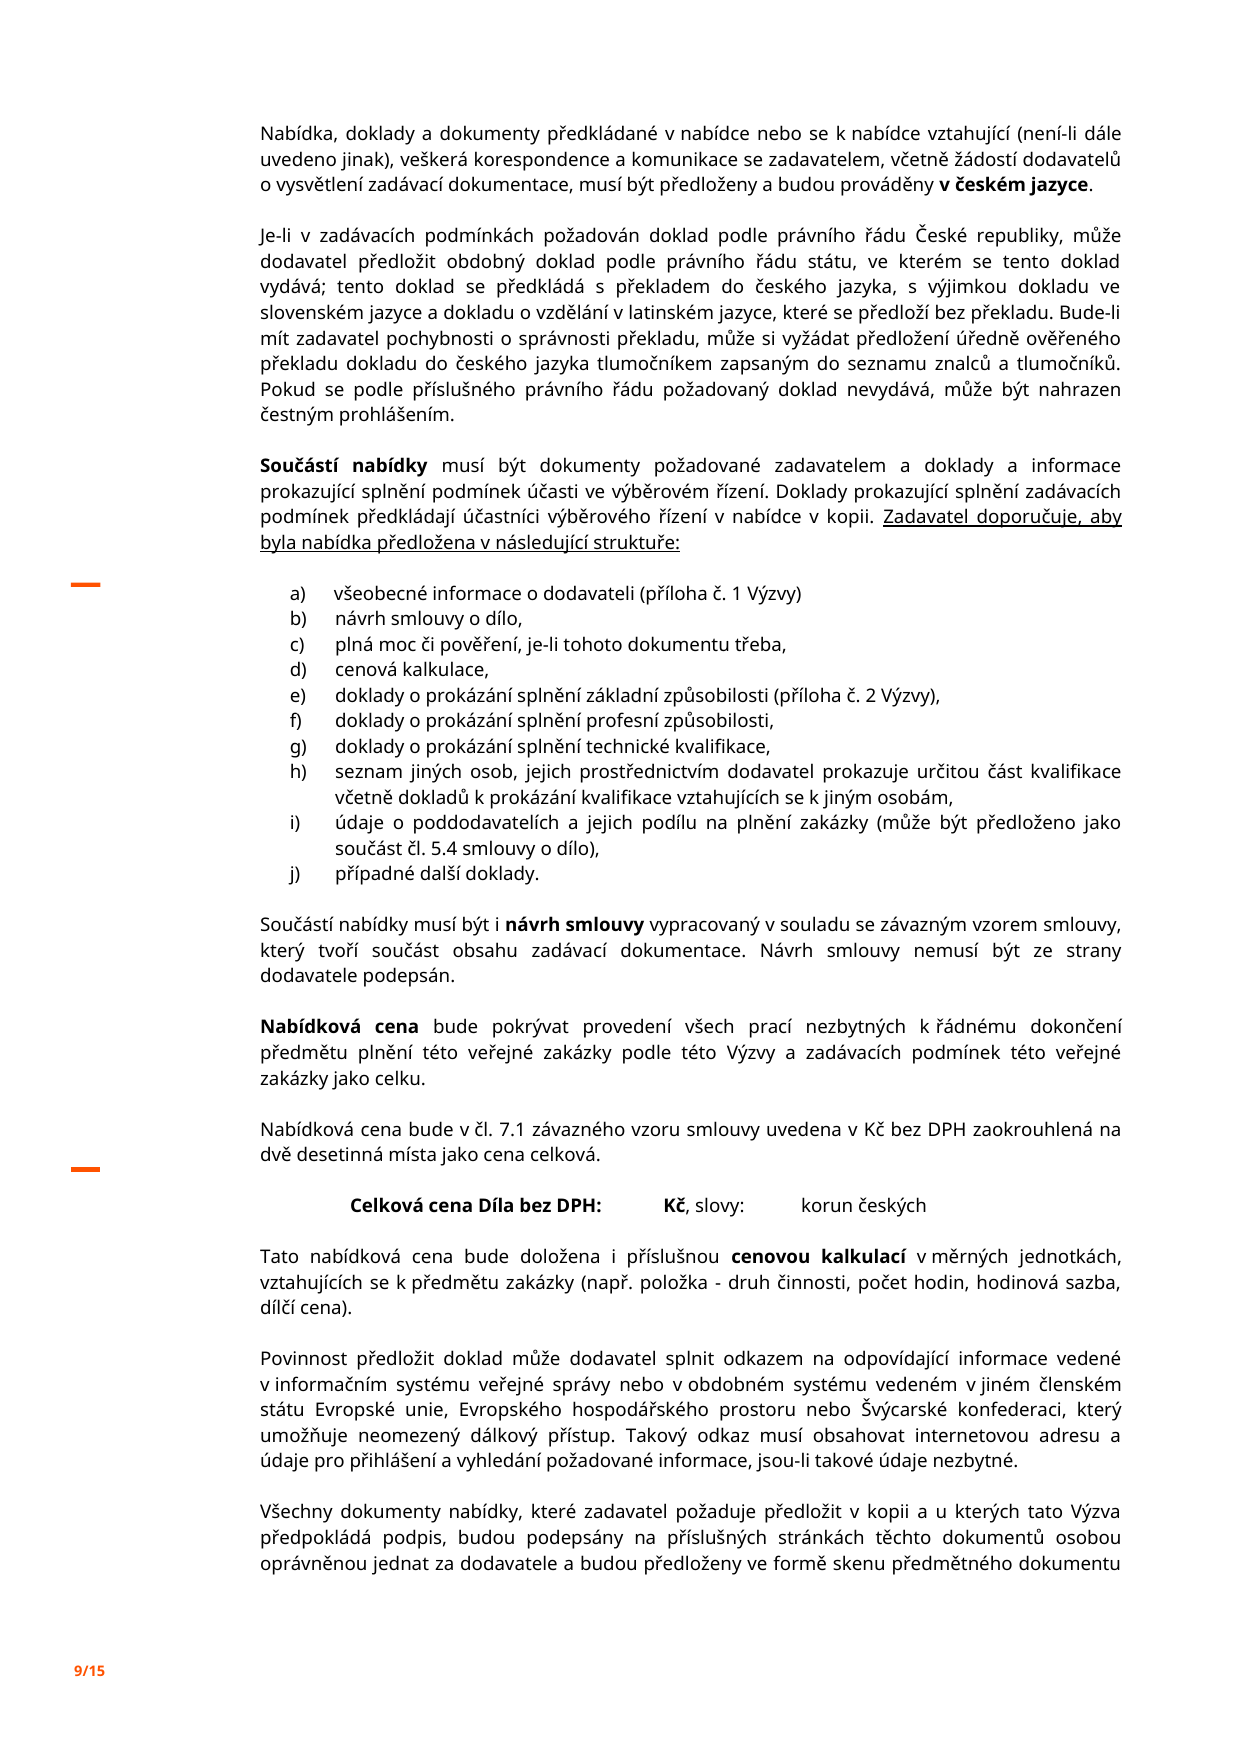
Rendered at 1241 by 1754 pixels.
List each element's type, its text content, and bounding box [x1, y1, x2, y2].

list doklady o prokázání splnění základní způsobilosti (příloha č. 2 Výzvy), [289, 682, 1122, 708]
list doklady o prokázání splnění profesní způsobilosti, [289, 708, 1122, 733]
list plná moc či pověření, je-li tohoto dokumentu třeba, [289, 631, 1122, 657]
text Je-li v zadávacích podmínkách požadován doklad podle právního řádu České republiky, může dodavatel předložit obdobný doklad podle právního řádu státu, ve kterém se tento doklad vydává; tento doklad se předkládá s překladem do českého jazyka, s výjimkou dokladu ve slovenském jazyce a dokladu o vzdělání v latinském jazyce, které se předloží bez překladu. Bude-li mít zadavatel pochybnosti o správnosti překladu, může si vyžádat předložení úředně ověřeného překladu dokladu do českého jazyka tlumočníkem zapsaným do seznamu znalců a tlumočníků. Pokud se podle příslušného právního řádu požadovaný doklad nevydává, může být nahrazen čestným prohlášením. [260, 223, 1122, 427]
list doklady o prokázání splnění technické kvalifikace, [289, 733, 1122, 759]
text Nabídková cena bude v čl. 7.1 závazného vzoru smlouvy uvedena v Kč bez DPH zaokrouhlená na dvě desetinná místa jako cena celková. [216, 1116, 1122, 1167]
text Nabídka, doklady a dokumenty předkládané v nabídce nebo se k nabídce vztahující (není-li dále uvedeno jinak), veškerá korespondence a komunikace se zadavatelem, včetně žádostí dodavatelů o vysvětlení zadávací dokumentace, musí být předloženy a budou prováděny v českém jazyce. [260, 121, 1122, 197]
text Součástí nabídky musí být i návrh smlouvy vypracovaný v souladu se závazným vzorem smlouvy, který tvoří součást obsahu zadávací dokumentace. Návrh smlouvy nemusí být ze strany dodavatele podepsán. [260, 912, 1122, 988]
list údaje o poddodavatelích a jejich podílu na plnění zakázky (může být předloženo jako součást čl. 5.4 smlouvy o dílo), [289, 810, 1122, 861]
list seznam jiných osob, jejich prostřednictvím dodavatel prokazuje určitou část kvalifikace včetně dokladů k prokázání kvalifikace vztahujících se k jiným osobám, [289, 759, 1122, 810]
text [260, 1499, 1122, 1575]
text Celková cena Díla bez DPH: Kč, slovy: korun českých [350, 1192, 1122, 1218]
text Nabídková cena bude pokrývat provedení všech prací nezbytných k řádnému dokončení předmětu plnění této veřejné zakázky podle této Výzvy a zadávacích podmínek této veřejné zakázky jako celku. [260, 1014, 1122, 1090]
list cenová kalkulace, [289, 657, 1122, 682]
text Tato nabídková cena bude doložena i příslušnou cenovou kalkulací v měrných jednotkách, vztahujících se k předmětu zakázky (např. položka - druh činnosti, počet hodin, hodinová sazba, dílčí cena). [260, 1243, 1122, 1320]
list případné další doklady. [289, 861, 1122, 886]
list všeobecné informace o dodavateli (příloha č. 1 Výzvy) [289, 580, 1122, 606]
text Povinnost předložit doklad může dodavatel splnit odkazem na odpovídající informace vedené v informačním systému veřejné správy nebo v obdobném systému vedeném v jiném členském státu Evropské unie, Evropského hospodářského prostoru nebo Švýcarské konfederaci, který umožňuje neomezený dálkový přístup. Takový odkaz musí obsahovat internetovou adresu a údaje pro přihlášení a vyhledání požadované informace, jsou-li takové údaje nezbytné. [260, 1346, 1122, 1473]
list návrh smlouvy o dílo, [289, 606, 1122, 631]
text Součástí nabídky musí být dokumenty požadované zadavatelem a doklady a informace prokazující splnění podmínek účasti ve výběrovém řízení. Doklady prokazující splnění zadávacích podmínek předkládají účastníci výběrového řízení v nabídce v kopii. Zadavatel doporučuje, aby byla nabídka předložena v následující struktuře: [260, 452, 1122, 554]
